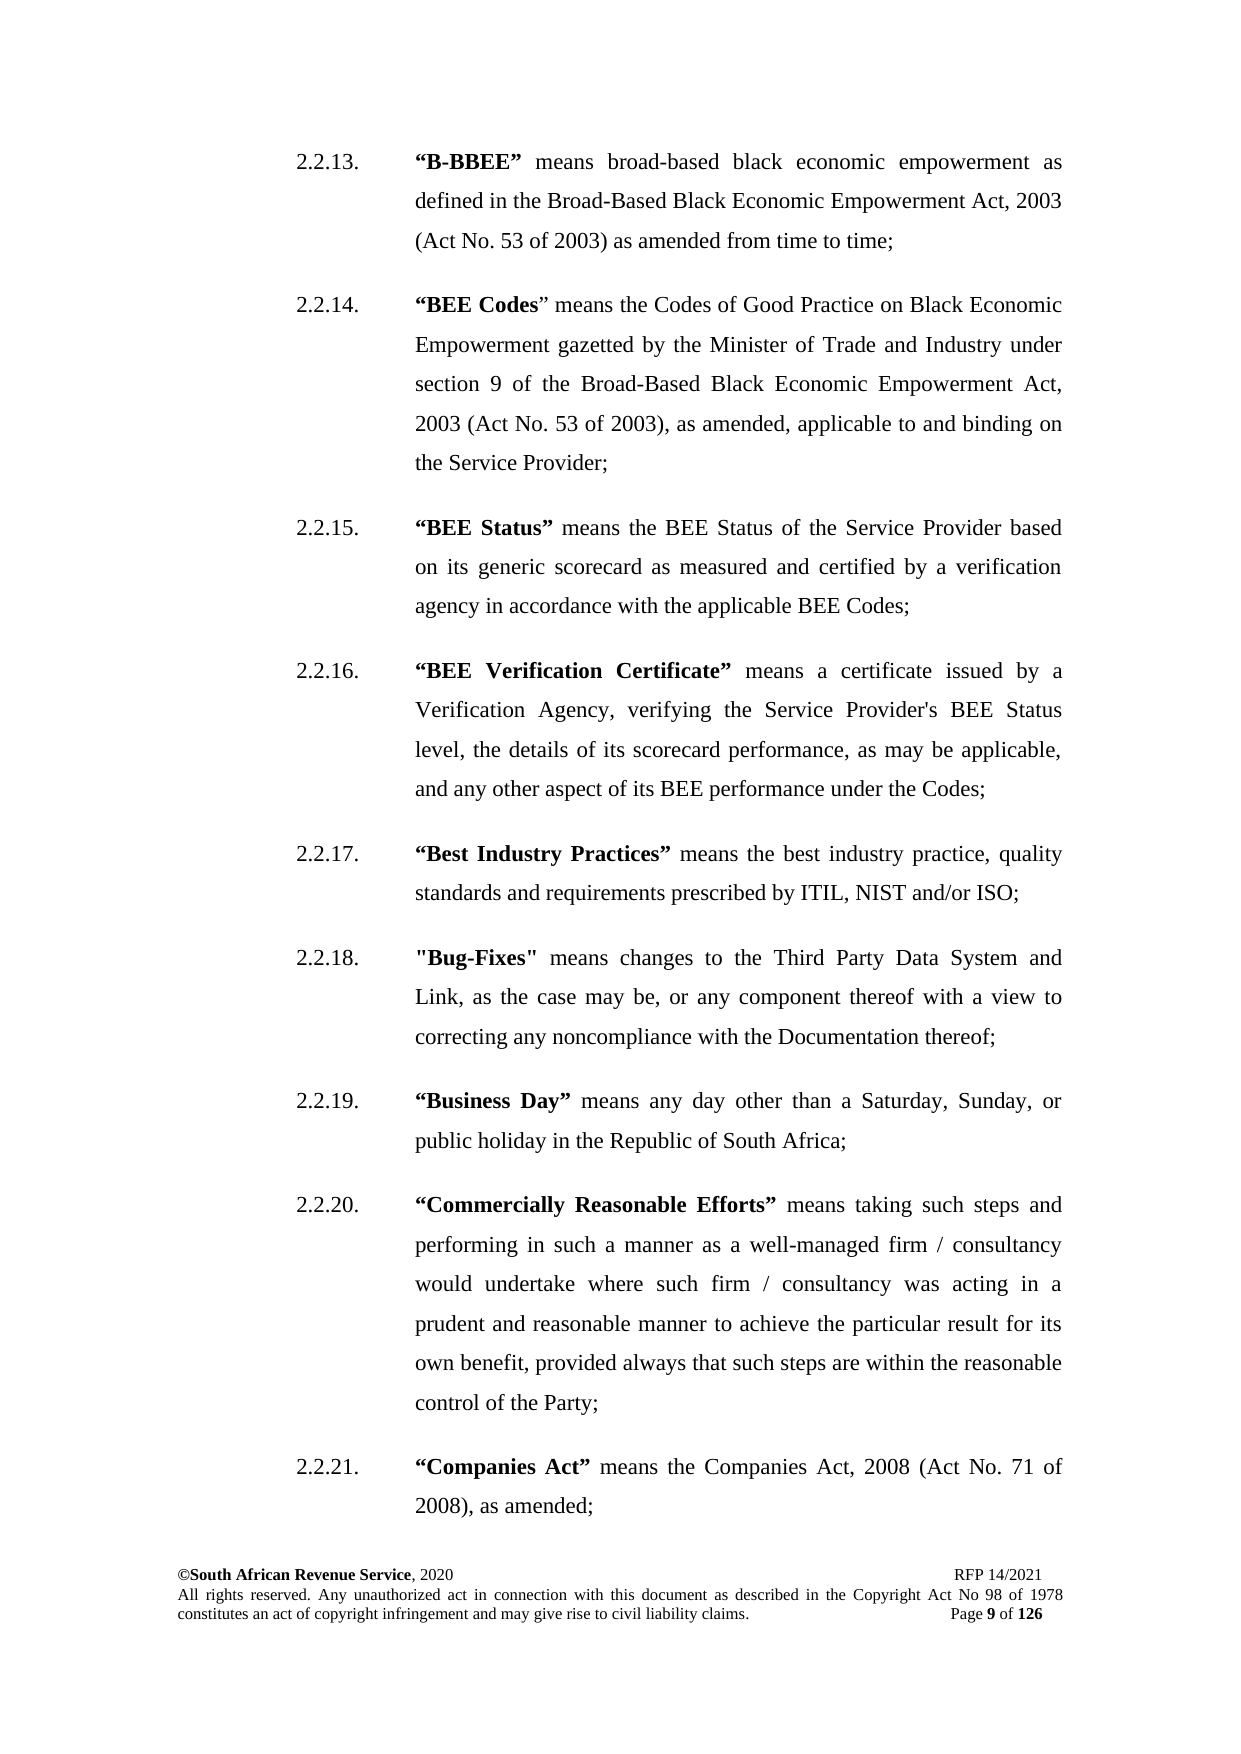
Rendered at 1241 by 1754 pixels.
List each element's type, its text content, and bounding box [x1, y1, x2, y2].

list “Companies Act” means the Companies Act, 2008 (Act No. 71 of 2008), as amended; [296, 1453, 1063, 1519]
list “Business Day” means any day other than a Saturday, Sunday, or public holiday in the Republic of South Africa; [296, 1087, 1063, 1153]
list “Best Industry Practices” means the best industry practice, quality standards and requirements prescribed by ITIL, NIST and/or ISO; [296, 840, 1063, 906]
list "Bug-Fixes" means changes to the Third Party Data System and Link, as the case may be, or any component thereof with a view to correcting any noncompliance with the Documentation thereof; [296, 944, 1063, 1049]
list “BEE Codes” means the Codes of Good Practice on Black Economic Empowerment gazetted by the Minister of Trade and Industry under section 9 of the Broad-Based Black Economic Empowerment Act, 2003 (Act No. 53 of 2003), as amended, applicable to and binding on the Service Provider; [296, 291, 1063, 475]
list “B-BBEE” means broad-based black economic empowerment as defined in the Broad-Based Black Economic Empowerment Act, 2003 (Act No. 53 of 2003) as amended from time to time; [296, 148, 1063, 253]
list “BEE Status” means the BEE Status of the Service Provider based on its generic scorecard as measured and certified by a verification agency in accordance with the applicable BEE Codes; [296, 513, 1063, 619]
list “Commercially Reasonable Efforts” means taking such steps and performing in such a manner as a well-managed firm / consultancy would undertake where such firm / consultancy was acting in a prudent and reasonable manner to achieve the particular result for its own benefit, provided always that such steps are within the reasonable control of the Party; [296, 1191, 1063, 1415]
list “BEE Verification Certificate” means a certificate issued by a Verification Agency, verifying the Service Provider's BEE Status level, the details of its scorecard performance, as may be applicable, and any other aspect of its BEE performance under the Codes; [296, 657, 1063, 802]
